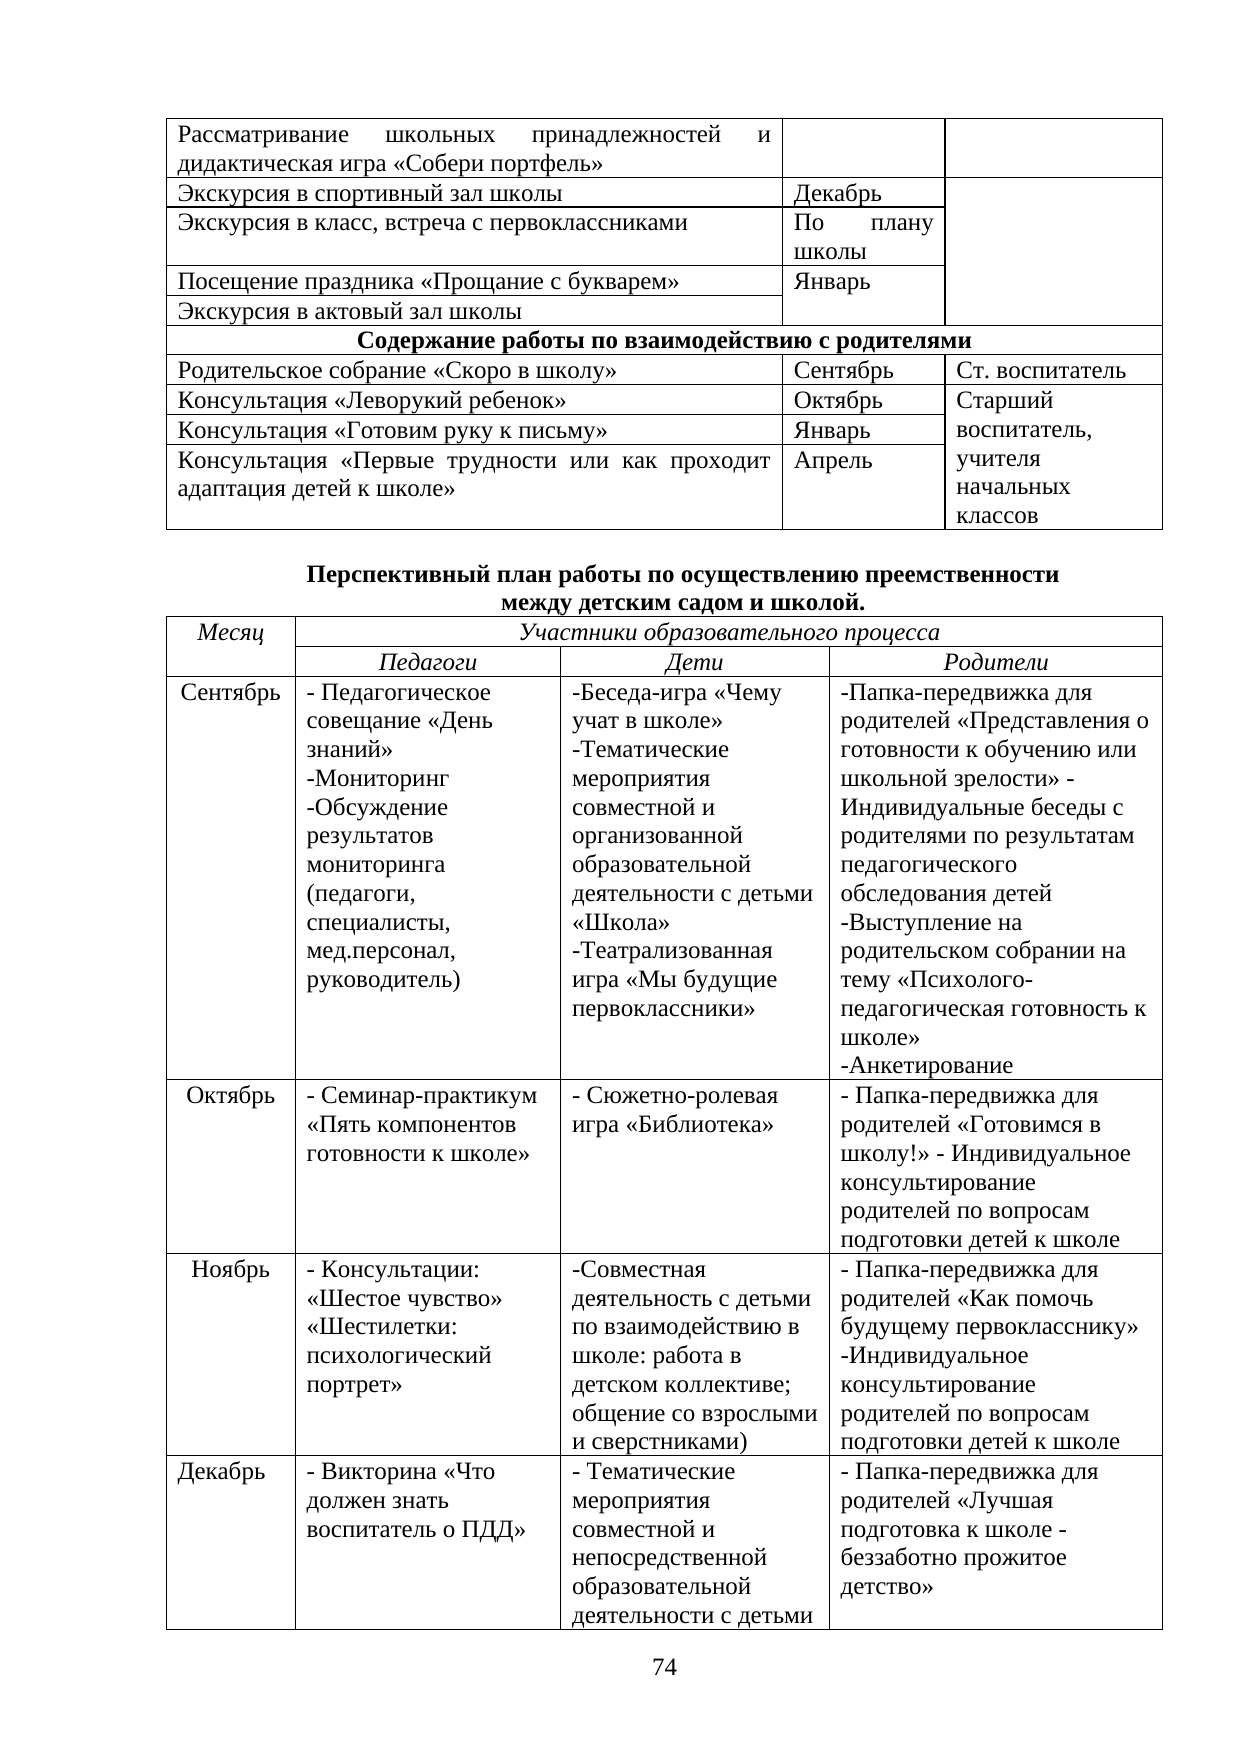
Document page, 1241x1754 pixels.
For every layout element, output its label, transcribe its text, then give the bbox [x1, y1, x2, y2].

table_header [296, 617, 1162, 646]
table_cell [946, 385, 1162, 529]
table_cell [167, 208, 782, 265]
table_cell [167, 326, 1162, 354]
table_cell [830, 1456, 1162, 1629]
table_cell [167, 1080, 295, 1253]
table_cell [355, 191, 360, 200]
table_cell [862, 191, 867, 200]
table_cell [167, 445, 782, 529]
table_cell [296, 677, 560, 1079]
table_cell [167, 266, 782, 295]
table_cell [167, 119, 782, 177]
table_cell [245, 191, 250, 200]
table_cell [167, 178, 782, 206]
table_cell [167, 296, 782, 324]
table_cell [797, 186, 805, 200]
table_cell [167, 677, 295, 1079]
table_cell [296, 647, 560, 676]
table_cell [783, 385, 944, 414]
text между детским садом и школой. [177, 587, 1152, 616]
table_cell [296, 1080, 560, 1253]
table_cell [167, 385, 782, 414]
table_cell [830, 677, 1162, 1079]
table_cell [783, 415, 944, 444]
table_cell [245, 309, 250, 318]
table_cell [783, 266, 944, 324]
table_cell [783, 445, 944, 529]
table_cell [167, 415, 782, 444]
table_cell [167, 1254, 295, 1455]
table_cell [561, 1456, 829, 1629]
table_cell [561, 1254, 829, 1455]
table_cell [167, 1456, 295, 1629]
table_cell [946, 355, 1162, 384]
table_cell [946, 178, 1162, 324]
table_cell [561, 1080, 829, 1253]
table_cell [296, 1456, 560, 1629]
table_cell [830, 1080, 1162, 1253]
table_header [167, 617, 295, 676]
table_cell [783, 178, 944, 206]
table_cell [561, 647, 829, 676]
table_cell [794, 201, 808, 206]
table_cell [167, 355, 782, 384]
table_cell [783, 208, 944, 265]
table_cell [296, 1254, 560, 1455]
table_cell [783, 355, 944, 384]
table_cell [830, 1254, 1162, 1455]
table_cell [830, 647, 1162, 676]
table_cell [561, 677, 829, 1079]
text Перспективный план работы по осуществлению преемственности [177, 559, 1152, 587]
